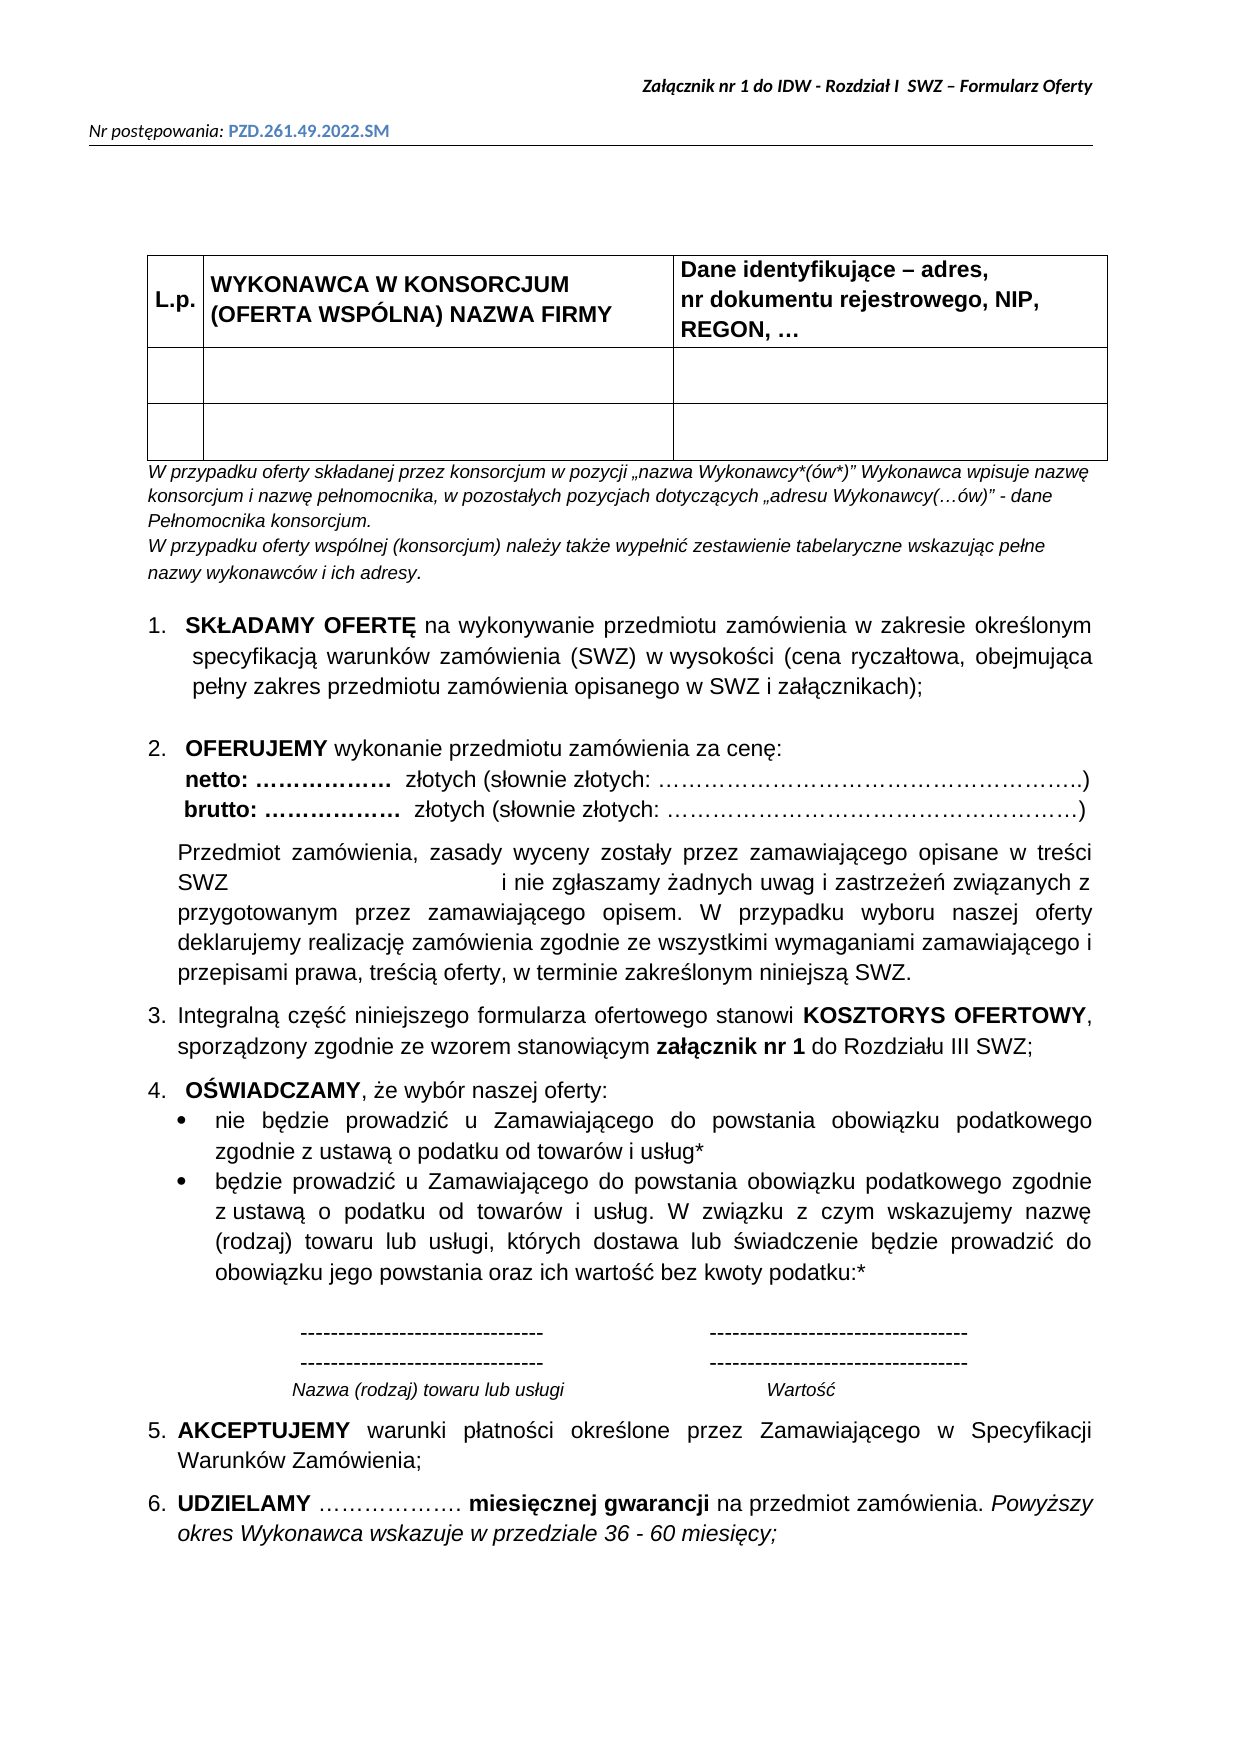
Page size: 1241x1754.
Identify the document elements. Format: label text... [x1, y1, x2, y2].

table_cell [148, 404, 203, 459]
list SKŁADAMY OFERTĘ na wykonywanie przedmiotu zamówienia w zakresie określonym specyfikacją warunków zamówienia (SWZ) w wysokości (cena ryczałtowa, obejmująca pełny zakres przedmiotu zamówienia opisanego w SWZ i załącznikach); [148, 612, 1093, 699]
list będzie prowadzić u Zamawiającego do powstania obowiązku podatkowego zgodnie z ustawą o podatku od towarów i usług. W związku z czym wskazujemy nazwę (rodzaj) towaru lub usługi, których dostawa lub świadczenie będzie prowadzić do obowiązku jego powstania oraz ich wartość bez kwoty podatku:* [177, 1168, 1093, 1285]
list AKCEPTUJEMY warunki płatności określone przez Zamawiającego w Specyfikacji Warunków Zamówienia; [148, 1417, 1093, 1474]
list OFERUJEMY wykonanie przedmiotu zamówienia za cenę: [148, 735, 1093, 762]
list UDZIELAMY ………………. miesięcznej gwarancji na przedmiot zamówienia. Powyższy okres Wykonawca wskazuje w przedziale 36 - 60 miesięcy; [148, 1490, 1093, 1547]
text -------------------------------- ---------------------------------- [177, 1319, 1093, 1345]
text Przedmiot zamówienia, zasady wyceny zostały przez zamawiającego opisane w treści SWZ i nie zgłaszamy żadnych uwag i zastrzeżeń związanych z przygotowanym przez zamawiającego opisem. W przypadku wyboru naszej oferty deklarujemy realizację zamówienia zgodnie ze wszystkimi wymaganiami zamawiającego i przepisami prawa, treścią oferty, w terminie zakreślonym niniejszą SWZ. [177, 838, 1093, 986]
table_header WYKONAWCA W KONSORCJUM (OFERTA WSPÓLNA) NAZWA FIRMY [204, 256, 673, 347]
table_cell [674, 404, 1107, 459]
list Integralną część niniejszego formularza ofertowego stanowi KOSZTORYS OFERTOWY, sporządzony zgodnie ze wzorem stanowiącym załącznik nr 1 do Rozdziału III SWZ; [148, 1002, 1093, 1061]
table_cell [148, 348, 203, 403]
list OŚWIADCZAMY, że wybór naszej oferty: [148, 1077, 1093, 1103]
table_cell [204, 348, 673, 403]
text -------------------------------- ---------------------------------- [177, 1349, 1093, 1375]
table_cell [674, 348, 1107, 403]
text W przypadku oferty wspólnej (konsorcjum) należy także wypełnić zestawienie tabelaryczne wskazując pełne nazwy wykonawców i ich adresy. [148, 535, 1093, 584]
text netto: ……………… złotych (słownie złotych: ………………………………………………..) [148, 766, 1093, 792]
list nie będzie prowadzić u Zamawiającego do powstania obowiązku podatkowego zgodnie z ustawą o podatku od towarów i usług* [177, 1107, 1093, 1164]
table_header L.p. [148, 256, 203, 347]
table_header Dane identyfikujące – adres, nr dokumentu rejestrowego, NIP, REGON, … [674, 256, 1107, 347]
text brutto: ……………… złotych (słownie złotych: ………………………………………………) [177, 796, 1093, 822]
table_cell [204, 404, 673, 459]
text W przypadku oferty składanej przez konsorcjum w pozycji „nazwa Wykonawcy*(ów*)” Wykonawca wpisuje nazwę konsorcjum i nazwę pełnomocnika, w pozostałych pozycjach dotyczących „adresu Wykonawcy(…ów)” - dane Pełnomocnika konsorcjum. [148, 461, 1093, 532]
text Nazwa (rodzaj) towaru lub usługi Wartość [177, 1379, 1093, 1401]
